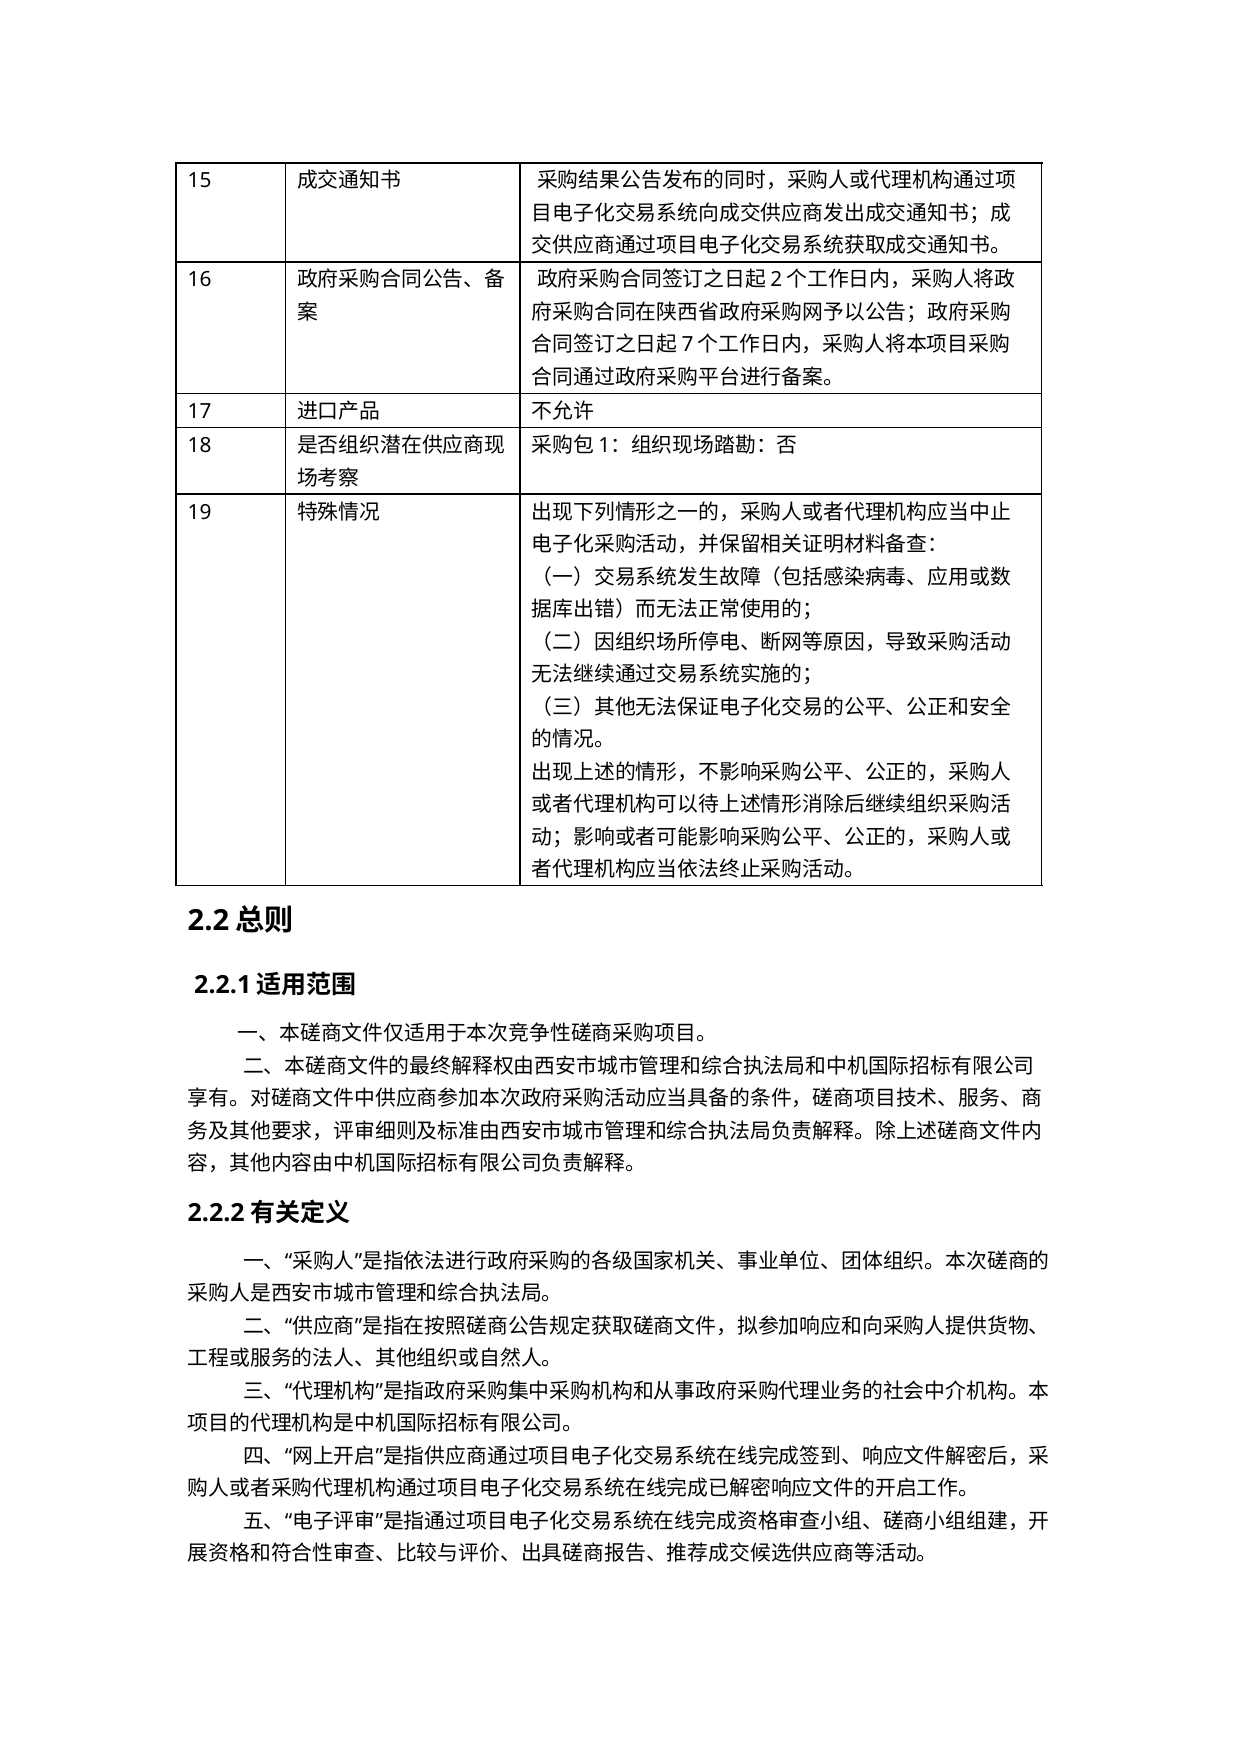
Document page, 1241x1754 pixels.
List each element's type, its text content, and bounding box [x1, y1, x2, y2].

table_cell 采购包1：组织现场踏勘：否 [521, 428, 1041, 493]
text 二、“供应商”是指在按照磋商公告规定获取磋商文件，拟参加响应和向采购人提供货物、工程或服务的法人、其他组织或自然人。 [187, 1309, 1053, 1374]
text 2.2.1适用范围 [187, 951, 1053, 1016]
table_cell 进口产品 [286, 394, 519, 427]
table_cell 不允许 [521, 394, 1041, 427]
text 二、本磋商文件的最终解释权由西安市城市管理和综合执法局和中机国际招标有限公司享有。对磋商文件中供应商参加本次政府采购活动应当具备的条件，磋商项目技术、服务、商务及其他要求，评审细则及标准由西安市城市管理和综合执法局负责解释。除上述磋商文件内容，其他内容由中机国际招标有限公司负责解释。 [187, 1049, 1053, 1179]
text 四、“网上开启”是指供应商通过项目电子化交易系统在线完成签到、响应文件解密后，采购人或者采购代理机构通过项目电子化交易系统在线完成已解密响应文件的开启工作。 [187, 1439, 1053, 1504]
table_cell 17 [177, 394, 285, 427]
table_cell 成交通知书 [286, 164, 519, 261]
table_cell 出现下列情形之一的，采购人或者代理机构应当中止电子化采购活动，并保留相关证明材料备查： （一）交易系统发生故障（包括感染病毒、应用或数据库出错）而无法正常使用的； （二）因组织场所停电、断网等原因，导致采购活动无法继续通过交易系统实施的； （三）其他无法保证电子化交易的公平、公正和安全的情况。 出现上述的情形，不影响采购公平、公正的，采购人或者代理机构可以待上述情形消除后继续组织采购活动；影响或者可能影响采购公平、公正的，采购人或者代理机构应当依法终止采购活动。 [521, 495, 1041, 885]
text 五、“电子评审”是指通过项目电子化交易系统在线完成资格审查小组、磋商小组组建，开展资格和符合性审查、比较与评价、出具磋商报告、推荐成交候选供应商等活动。 [187, 1504, 1053, 1569]
table_cell 政府采购合同公告、备案 [286, 263, 519, 393]
table_cell 采购结果公告发布的同时，采购人或代理机构通过项目电子化交易系统向成交供应商发出成交通知书；成交供应商通过项目电子化交易系统获取成交通知书。 [521, 164, 1041, 261]
table_cell 15 [177, 164, 285, 261]
table_cell 18 [177, 428, 285, 493]
table_cell 19 [177, 495, 285, 885]
table_cell 特殊情况 [286, 495, 519, 885]
text 一、“采购人”是指依法进行政府采购的各级国家机关、事业单位、团体组织。本次磋商的采购人是西安市城市管理和综合执法局。 [187, 1244, 1053, 1309]
text 三、“代理机构”是指政府采购集中采购机构和从事政府采购代理业务的社会中介机构。本项目的代理机构是中机国际招标有限公司。 [187, 1374, 1053, 1439]
table_cell 是否组织潜在供应商现场考察 [286, 428, 519, 493]
text 2.2总则 [187, 886, 1053, 951]
text 一、本磋商文件仅适用于本次竞争性磋商采购项目。 [187, 1016, 1053, 1049]
table_cell 16 [177, 263, 285, 393]
table_cell 政府采购合同签订之日起2个工作日内，采购人将政府采购合同在陕西省政府采购网予以公告；政府采购合同签订之日起7个工作日内，采购人将本项目采购合同通过政府采购平台进行备案。 [521, 263, 1041, 393]
text 2.2.2有关定义 [187, 1179, 1053, 1244]
